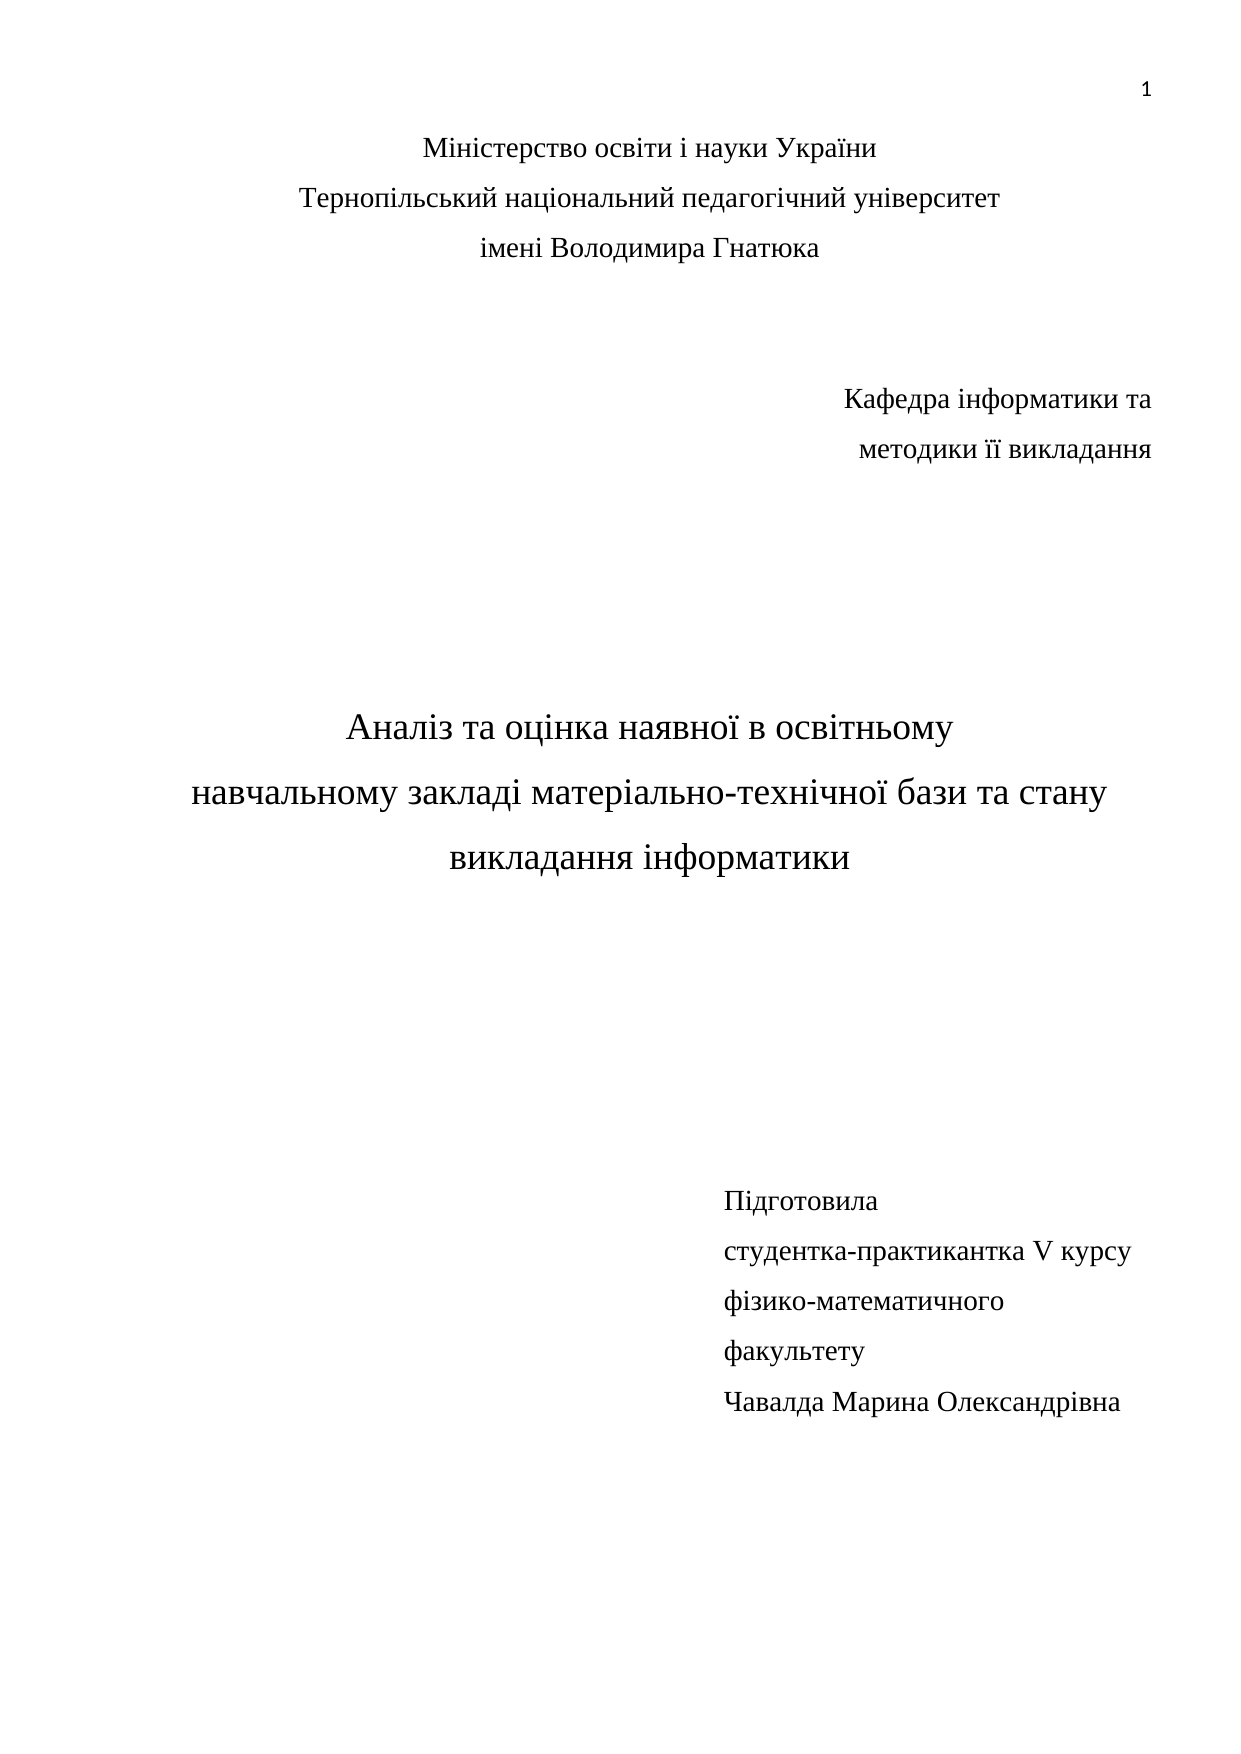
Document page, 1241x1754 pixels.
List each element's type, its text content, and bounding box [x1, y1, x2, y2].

text імені Володимира Гнатюка [148, 230, 1152, 264]
text Міністерство освіти і науки України [148, 130, 1152, 163]
text фізико-математичного [148, 1283, 1152, 1317]
text Підготовила [148, 1183, 1152, 1216]
text Чавалда Марина Олександрівна [148, 1384, 1152, 1417]
text методики її викладання [148, 432, 1152, 465]
text Аналіз та оцінка наявної в освітньому [148, 705, 1152, 748]
text Тернопільський національний педагогічний університет [148, 180, 1152, 214]
text Кафедра інформатики та [148, 381, 1152, 415]
text факультету [148, 1333, 1152, 1367]
text навчальному закладі матеріально-технічної бази та стану викладання інформатики [148, 769, 1152, 877]
text студентка-практикантка V курсу [148, 1233, 1152, 1266]
